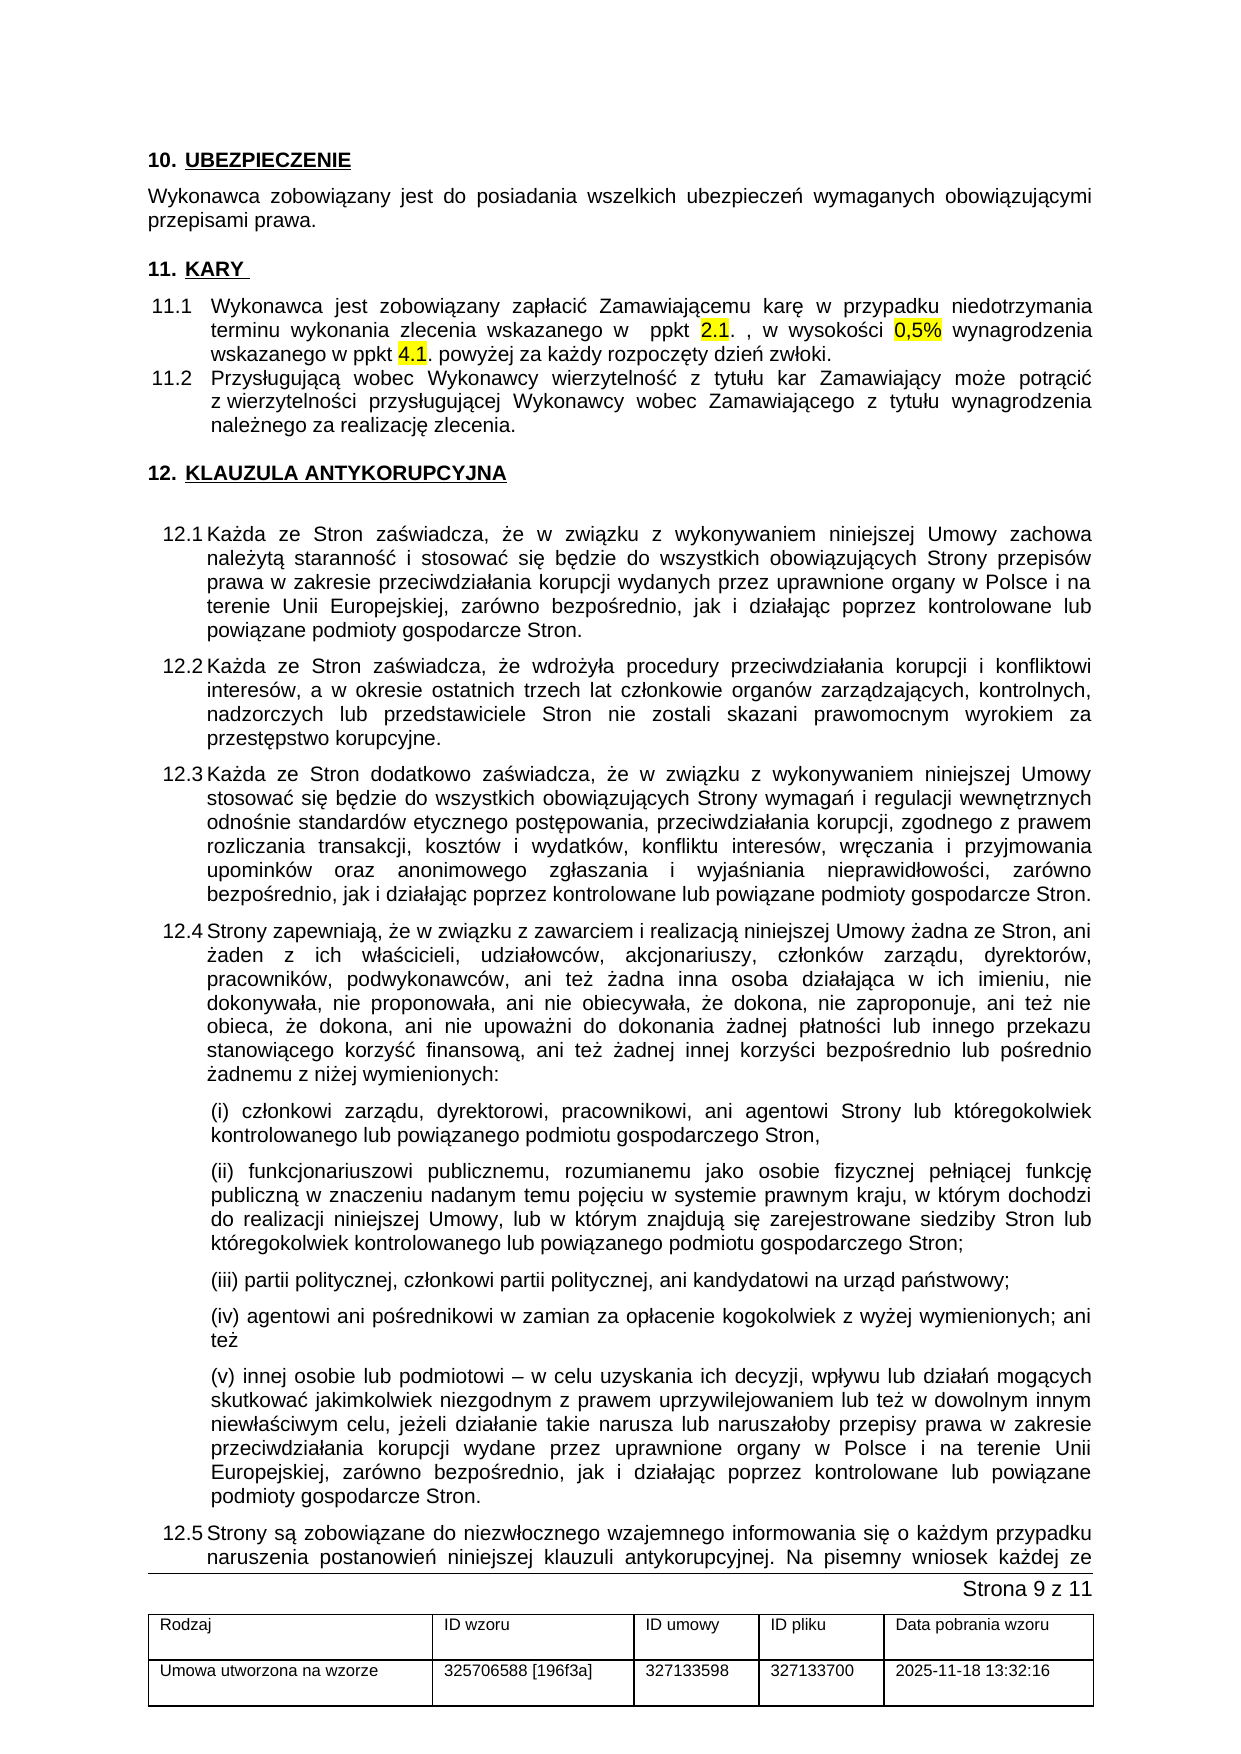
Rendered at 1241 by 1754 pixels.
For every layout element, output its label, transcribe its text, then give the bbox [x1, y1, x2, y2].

subtitle Każda ze Stron dodatkowo zaświadcza, że w związku z wykonywaniem niniejszej Umowy stosować się będzie do wszystkich obowiązujących Strony wymagań i regulacji wewnętrznych odnośnie standardów etycznego postępowania, przeciwdziałania korupcji, zgodnego z prawem rozliczania transakcji, kosztów i wydatków, konfliktu interesów, wręczania i przyjmowania upominków oraz anonimowego zgłaszania i wyjaśniania nieprawidłowości, zarówno bezpośrednio, jak i działając poprzez kontrolowane lub powiązane podmioty gospodarcze Stron. [162, 762, 1093, 906]
subtitle Strony zapewniają, że w związku z zawarciem i realizacją niniejszej Umowy żadna ze Stron, ani żaden z ich właścicieli, udziałowców, akcjonariuszy, członków zarządu, dyrektorów, pracowników, podwykonawców, ani też żadna inna osoba działająca w ich imieniu, nie dokonywała, nie proponowała, ani nie obiecywała, że dokona, nie zaproponuje, ani też nie obieca, że dokona, ani nie upoważni do dokonania żadnej płatności lub innego przekazu stanowiącego korzyść finansową, ani też żadnej innej korzyści bezpośrednio lub pośrednio żadnemu z niżej wymienionych: [162, 918, 1093, 1086]
list KARY [148, 257, 1093, 281]
list UBEZPIECZENIE [148, 148, 1093, 172]
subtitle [162, 1521, 1093, 1568]
subtitle KLAUZULA ANTYKORUPCYJNA [148, 461, 1093, 485]
subtitle Każda ze Stron zaświadcza, że w związku z wykonywaniem niniejszej Umowy zachowa należytą staranność i stosować się będzie do wszystkich obowiązujących Strony przepisów prawa w zakresie przeciwdziałania korupcji wydanych przez uprawnione organy w Polsce i na terenie Unii Europejskiej, zarówno bezpośrednio, jak i działając poprzez kontrolowane lub powiązane podmioty gospodarcze Stron. [162, 522, 1093, 641]
subtitle Wykonawca jest zobowiązany zapłacić Zamawiającemu karę w przypadku niedotrzymania terminu wykonania zlecenia wskazanego w ppkt 2.1. , w wysokości 0,5% wynagrodzenia wskazanego w ppkt 4.1. powyżej za każdy rozpoczęty dzień zwłoki. [151, 293, 1093, 365]
subtitle (iii) partii politycznej, członkowi partii politycznej, ani kandydatowi na urząd państwowy; [211, 1267, 1093, 1291]
subtitle (iv) agentowi ani pośrednikowi w zamian za opłacenie kogokolwiek z wyżej wymienionych; ani też [211, 1304, 1093, 1352]
subtitle Przysługującą wobec Wykonawcy wierzytelność z tytułu kar Zamawiający może potrącić z wierzytelności przysługującej Wykonawcy wobec Zamawiającego z tytułu wynagrodzenia należnego za realizację zlecenia. [151, 365, 1093, 437]
subtitle (v) innej osobie lub podmiotowi – w celu uzyskania ich decyzji, wpływu lub działań mogących skutkować jakimkolwiek niezgodnym z prawem uprzywilejowaniem lub też w dowolnym innym niewłaściwym celu, jeżeli działanie takie narusza lub naruszałoby przepisy prawa w zakresie przeciwdziałania korupcji wydane przez uprawnione organy w Polsce i na terenie Unii Europejskiej, zarówno bezpośrednio, jak i działając poprzez kontrolowane lub powiązane podmioty gospodarcze Stron. [211, 1364, 1093, 1508]
subtitle Każda ze Stron zaświadcza, że wdrożyła procedury przeciwdziałania korupcji i konfliktowi interesów, a w okresie ostatnich trzech lat członkowie organów zarządzających, kontrolnych, nadzorczych lub przedstawiciele Stron nie zostali skazani prawomocnym wyrokiem za przestępstwo korupcyjne. [162, 654, 1093, 750]
text Wykonawca zobowiązany jest do posiadania wszelkich ubezpieczeń wymaganych obowiązującymi przepisami prawa. [148, 184, 1093, 232]
subtitle (i) członkowi zarządu, dyrektorowi, pracownikowi, ani agentowi Strony lub któregokolwiek kontrolowanego lub powiązanego podmiotu gospodarczego Stron, [211, 1099, 1093, 1147]
subtitle (ii) funkcjonariuszowi publicznemu, rozumianemu jako osobie fizycznej pełniącej funkcję publiczną w znaczeniu nadanym temu pojęciu w systemie prawnym kraju, w którym dochodzi do realizacji niniejszej Umowy, lub w którym znajdują się zarejestrowane siedziby Stron lub któregokolwiek kontrolowanego lub powiązanego podmiotu gospodarczego Stron; [211, 1159, 1093, 1255]
